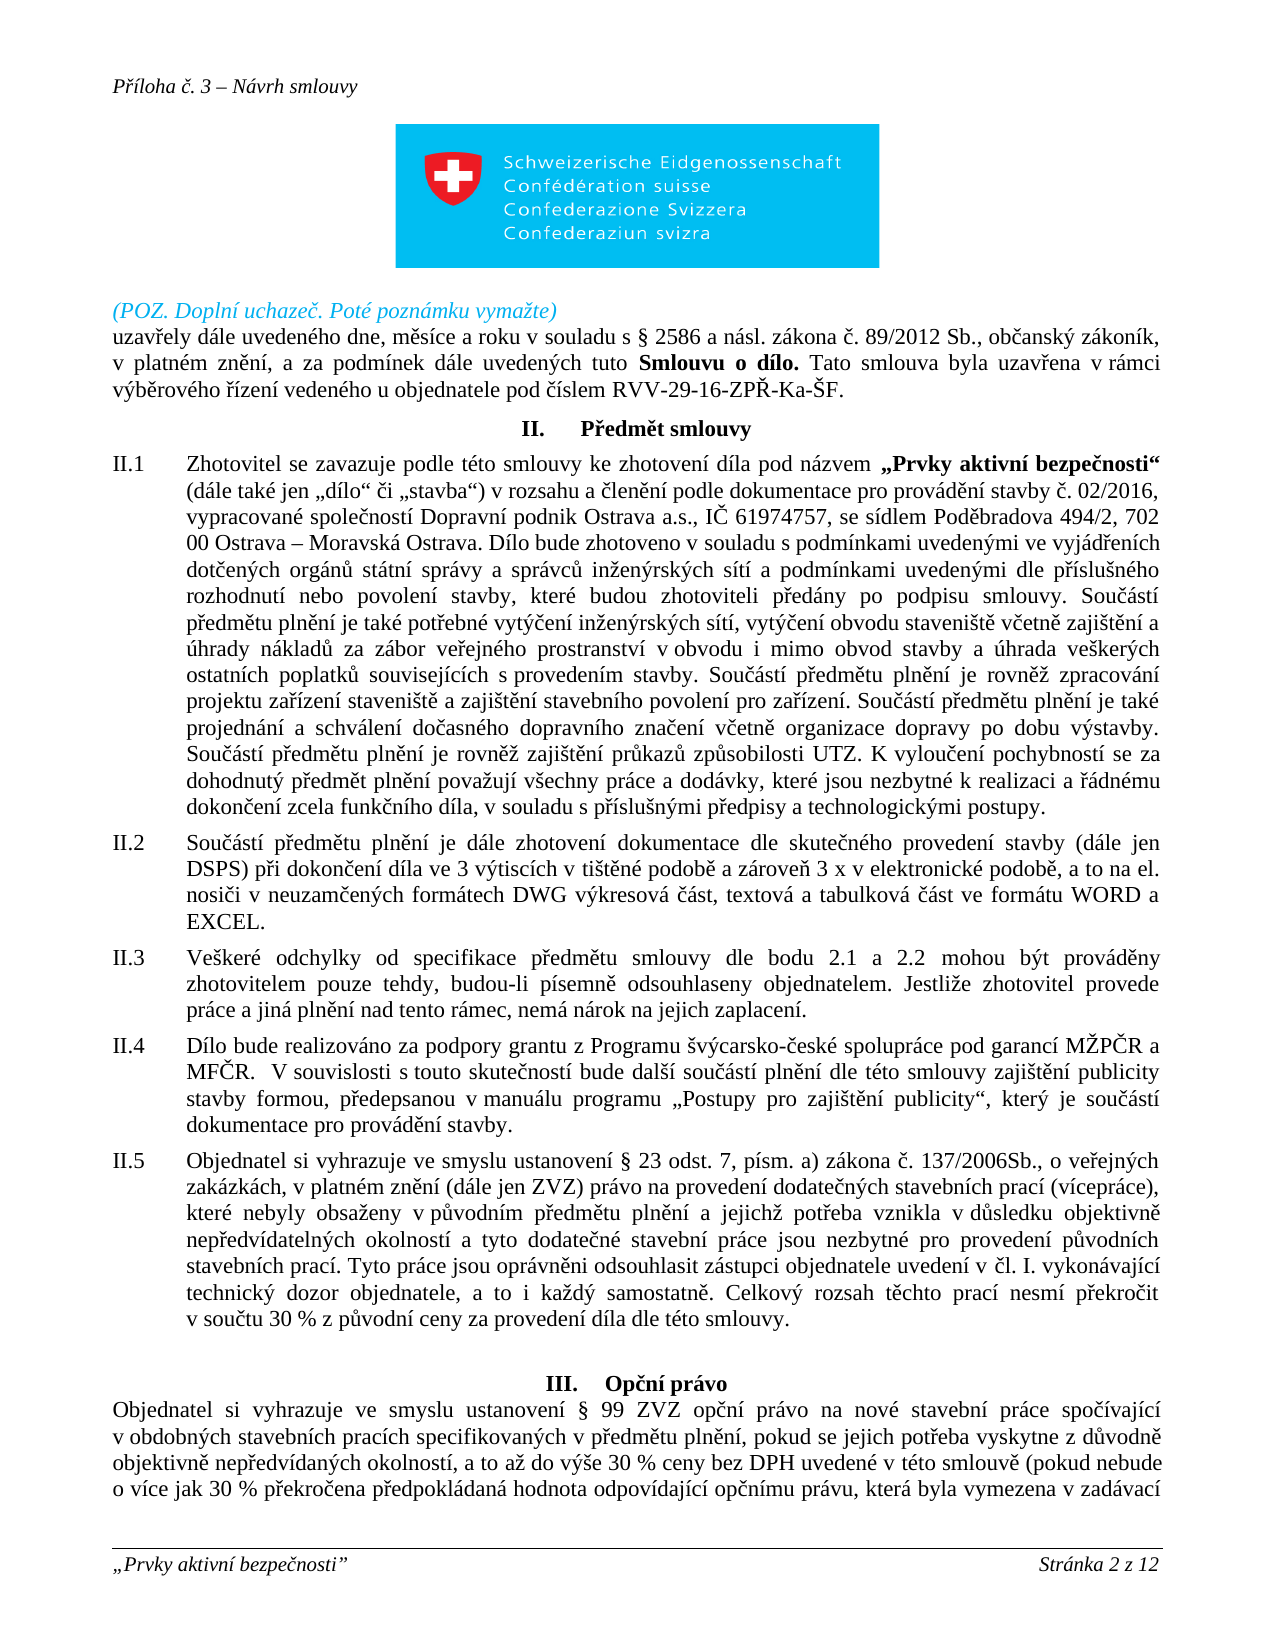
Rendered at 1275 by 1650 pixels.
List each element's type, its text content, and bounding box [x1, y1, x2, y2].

text uzavřely dále uvedeného dne, měsíce a roku v souladu s § 2586 a násl. zákona č. 89/2012 Sb., občanský zákoník, v platném znění, a za podmínek dále uvedených tuto Smlouvu o dílo. Tato smlouva byla uzavřena v rámci výběrového řízení vedeného u objednatele pod číslem RVV-29-16-ZPŘ-Ka-ŠF. [112, 323, 1161, 402]
list Veškeré odchylky od specifikace předmětu smlouvy dle bodu 2.2 mohou být prováděny zhotovitelem pouze tehdy, budou-li písemně odsouhlaseny objednatelem. Jestliže zhotovitel provede práce a jiná plnění nad tento rámec, nemá nárok na jejich zaplacení. [112, 943, 1161, 1023]
list Předmět smlouvy [112, 415, 1161, 441]
list Dílo bude realizováno za podpory grantu z Programu švýcarsko-české spolupráce pod garancí MŽPČR a MFČR. V souvislosti s touto skutečností bude další součástí plnění dle této smlouvy zajištění publicity stavby formou, předepsanou v manuálu programu „Postupy pro zajištění publicity“, který je součástí dokumentace pro provádění stavby. [112, 1032, 1161, 1137]
list Zhotovitel se zavazuje podle této smlouvy ke zhotovení díla pod názvem „Prvky aktivní bezpečnosti“ (dále také jen „dílo“ či „stavba“) v rozsahu a členění podle dokumentace pro provádění stavby č. 02/2016, vypracované společností Dopravní podnik Ostrava a.s., IČ 61974757, se sídlem Poděbradova 494/2, 702 00 Ostrava – Moravská Ostrava. Dílo bude zhotoveno v souladu s podmínkami uvedenými ve vyjádřeních dotčených orgánů státní správy a správců inženýrských sítí a podmínkami uvedenými dle příslušného rozhodnutí nebo povolení stavby, které budou zhotoviteli předány po podpisu smlouvy. Součástí předmětu plnění je také potřebné vytýčení inženýrských sítí, vytýčení obvodu staveniště včetně zajištění a úhrady nákladů za zábor veřejného prostranství v obvodu i mimo obvod stavby a úhrada veškerých ostatních poplatků souvisejících s provedením stavby. Součástí předmětu plnění je rovněž zpracování projektu zařízení staveniště a zajištění stavebního povolení pro zařízení. Součástí předmětu plnění je také projednání a schválení dočasného dopravního značení včetně organizace dopravy po dobu výstavby. Součástí předmětu plnění je rovněž zajištění průkazů způsobilosti UTZ. K vyloučení pochybností se za dohodnutý předmět plnění považují všechny práce a dodávky, které jsou nezbytné k realizaci a řádnému dokončení zcela funkčního díla, v souladu s příslušnými předpisy a technologickými postupy. [112, 450, 1161, 819]
list Objednatel si vyhrazuje ve smyslu ustanovení § 23 odst. 7, písm. a) zákona č. 137/2006Sb., o veřejných zakázkách, v platném znění (dále jen ZVZ) právo na provedení dodatečných stavebních prací (vícepráce), které nebyly obsaženy v původním předmětu plnění a jejichž potřeba vznikla v důsledku objektivně nepředvídatelných okolností a tyto dodatečné stavební práce jsou nezbytné pro provedení původních stavebních prací. Tyto práce jsou oprávněni odsouhlasit zástupci objednatele uvedení v čl. I. vykonávající technický dozor objednatele, a to i každý samostatně. Celkový rozsah těchto prací nesmí překročit v součtu 30 % z původní ceny za provedení díla dle této smlouvy. [112, 1147, 1161, 1331]
list Součástí předmětu plnění je dále zhotovení dokumentace dle skutečného provedení stavby (dále jen DSPS) při dokončení díla ve 3 výtiscích v tištěné podobě a zároveň 3 x v elektronické podobě, a to na el. nosiči v neuzamčených formátech DWG výkresová část, textová a tabulková část ve formátu WORD a EXCEL. [112, 829, 1161, 934]
picture [425, 153, 481, 205]
list Opční právo [112, 1370, 1161, 1396]
text (POZ. Doplní uchazeč. Poté poznámku vymažte) [112, 297, 1161, 323]
